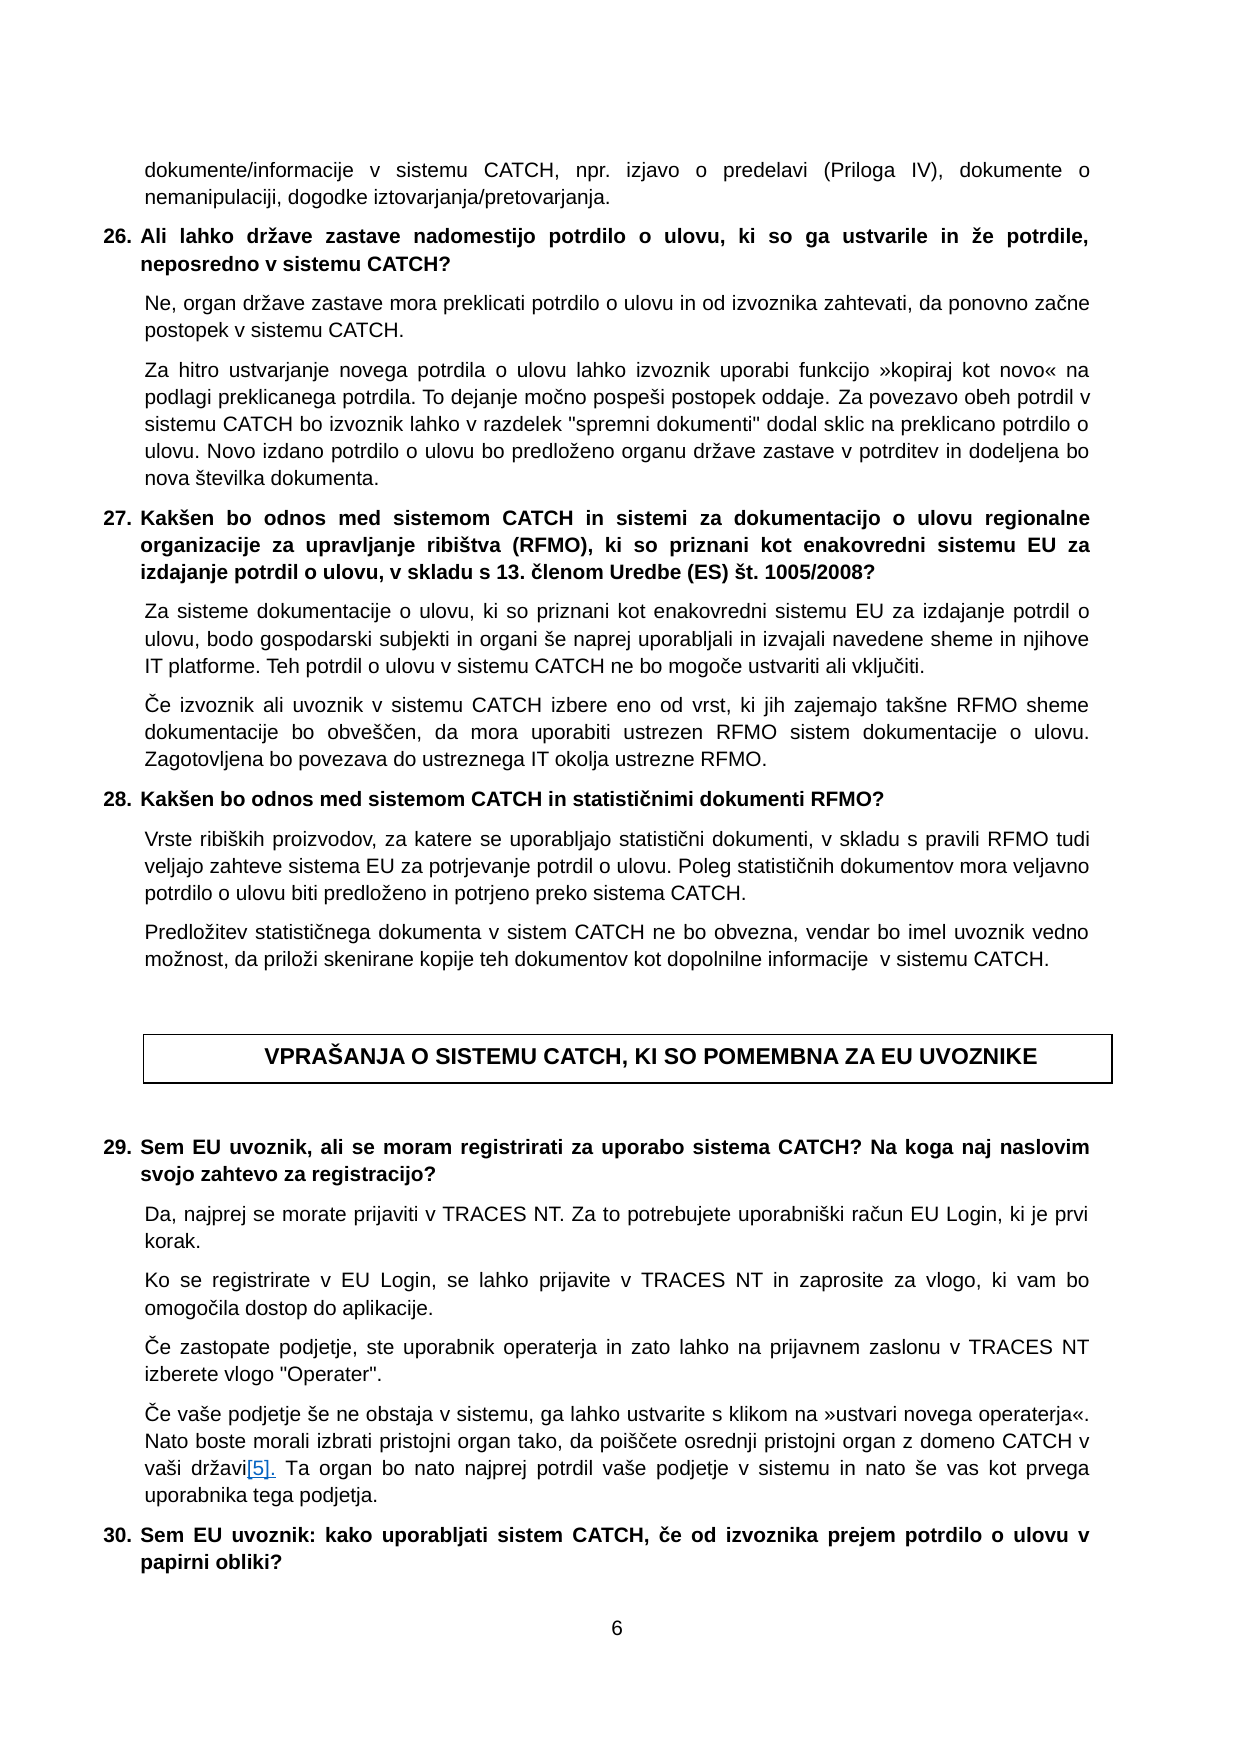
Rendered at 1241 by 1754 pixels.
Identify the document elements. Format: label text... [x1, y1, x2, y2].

text Če izvoznik ali uvoznik v sistemu CATCH izbere eno od vrst, ki jih zajemajo takšne RFMO sheme dokumentacije bo obveščen, da mora uporabiti ustrezen RFMO sistem dokumentacije o ulovu. Zagotovljena bo povezava do ustreznega IT okolja ustrezne RFMO. [144, 690, 1091, 771]
text Sem EU uvoznik, ali se moram registrirati za uporabo sistema CATCH? Na koga naj naslovim svojo zahtevo za registracijo? [103, 1132, 1091, 1186]
text Ali lahko države zastave nadomestijo potrdilo o ulovu, ki so ga ustvarile in že potrdile, neposredno v sistemu CATCH? [103, 221, 1091, 275]
text Kakšen bo odnos med sistemom CATCH in sistemi za dokumentacijo o ulovu regionalne organizacije za upravljanje ribištva (RFMO), ki so priznani kot enakovredni sistemu EU za izdajanje potrdil o ulovu, v skladu s 13. členom Uredbe (ES) št. 1005/2008? [103, 502, 1091, 584]
text Če vaše podjetje še ne obstaja v sistemu, ga lahko ustvarite s klikom na »ustvari novega operaterja«. Nato boste morali izbrati pristojni organ tako, da poiščete osrednji pristojni organ z domeno CATCH v vaši državi[5]. Ta organ bo nato najprej potrdil vaše podjetje v sistemu in nato še vas kot prvega uporabnika tega podjetja. [144, 1398, 1091, 1507]
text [144, 154, 1091, 209]
text Da, najprej se morate prijaviti v TRACES NT. Za to potrebujete uporabniški račun EU Login, ki je prvi korak. [144, 1198, 1091, 1253]
text Če zastopate podjetje, ste uporabnik operaterja in zato lahko na prijavnem zaslonu v TRACES NT izberete vlogo "Operater". [144, 1332, 1091, 1386]
text Ne, organ države zastave mora preklicati potrdilo o ulovu in od izvoznika zahtevati, da ponovno začne postopek v sistemu CATCH. [144, 288, 1091, 342]
text Kakšen bo odnos med sistemom CATCH in statističnimi dokumenti RFMO? [103, 784, 1091, 811]
text Za sisteme dokumentacije o ulovu, ki so priznani kot enakovredni sistemu EU za izdajanje potrdil o ulovu, bodo gospodarski subjekti in organi še naprej uporabljali in izvajali navedene sheme in njihove IT platforme. Teh potrdil o ulovu v sistemu CATCH ne bo mogoče ustvariti ali vključiti. [144, 596, 1091, 677]
text Ko se registrirate v EU Login, se lahko prijavite v TRACES NT in zaprosite za vlogo, ki vam bo omogočila dostop do aplikacije. [144, 1265, 1091, 1319]
text Vrste ribiških proizvodov, za katere se uporabljajo statistični dokumenti, v skladu s pravili RFMO tudi veljajo zahteve sistema EU za potrjevanje potrdil o ulovu. Poleg statističnih dokumentov mora veljavno potrdilo o ulovu biti predloženo in potrjeno preko sistema CATCH. [144, 823, 1091, 904]
text Predložitev statističnega dokumenta v sistem CATCH ne bo obvezna, vendar bo imel uvoznik vedno možnost, da priloži skenirane kopije teh dokumentov kot dopolnilne informacije v sistemu CATCH. [144, 917, 1091, 971]
text Sem EU uvoznik: kako uporabljati sistem CATCH, če od izvoznika prejem potrdilo o ulovu v papirni obliki? [103, 1519, 1091, 1573]
text Za hitro ustvarjanje novega potrdila o ulovu lahko izvoznik uporabi funkcijo »kopiraj kot novo« na podlagi preklicanega potrdila. To dejanje močno pospeši postopek oddaje. Za povezavo obeh potrdil v sistemu CATCH bo izvoznik lahko v razdelek "spremni dokumenti" dodal sklic na preklicano potrdilo o ulovu. Novo izdano potrdilo o ulovu bo predloženo organu države zastave v potrditev in dodeljena bo nova številka dokumenta. [144, 354, 1091, 490]
